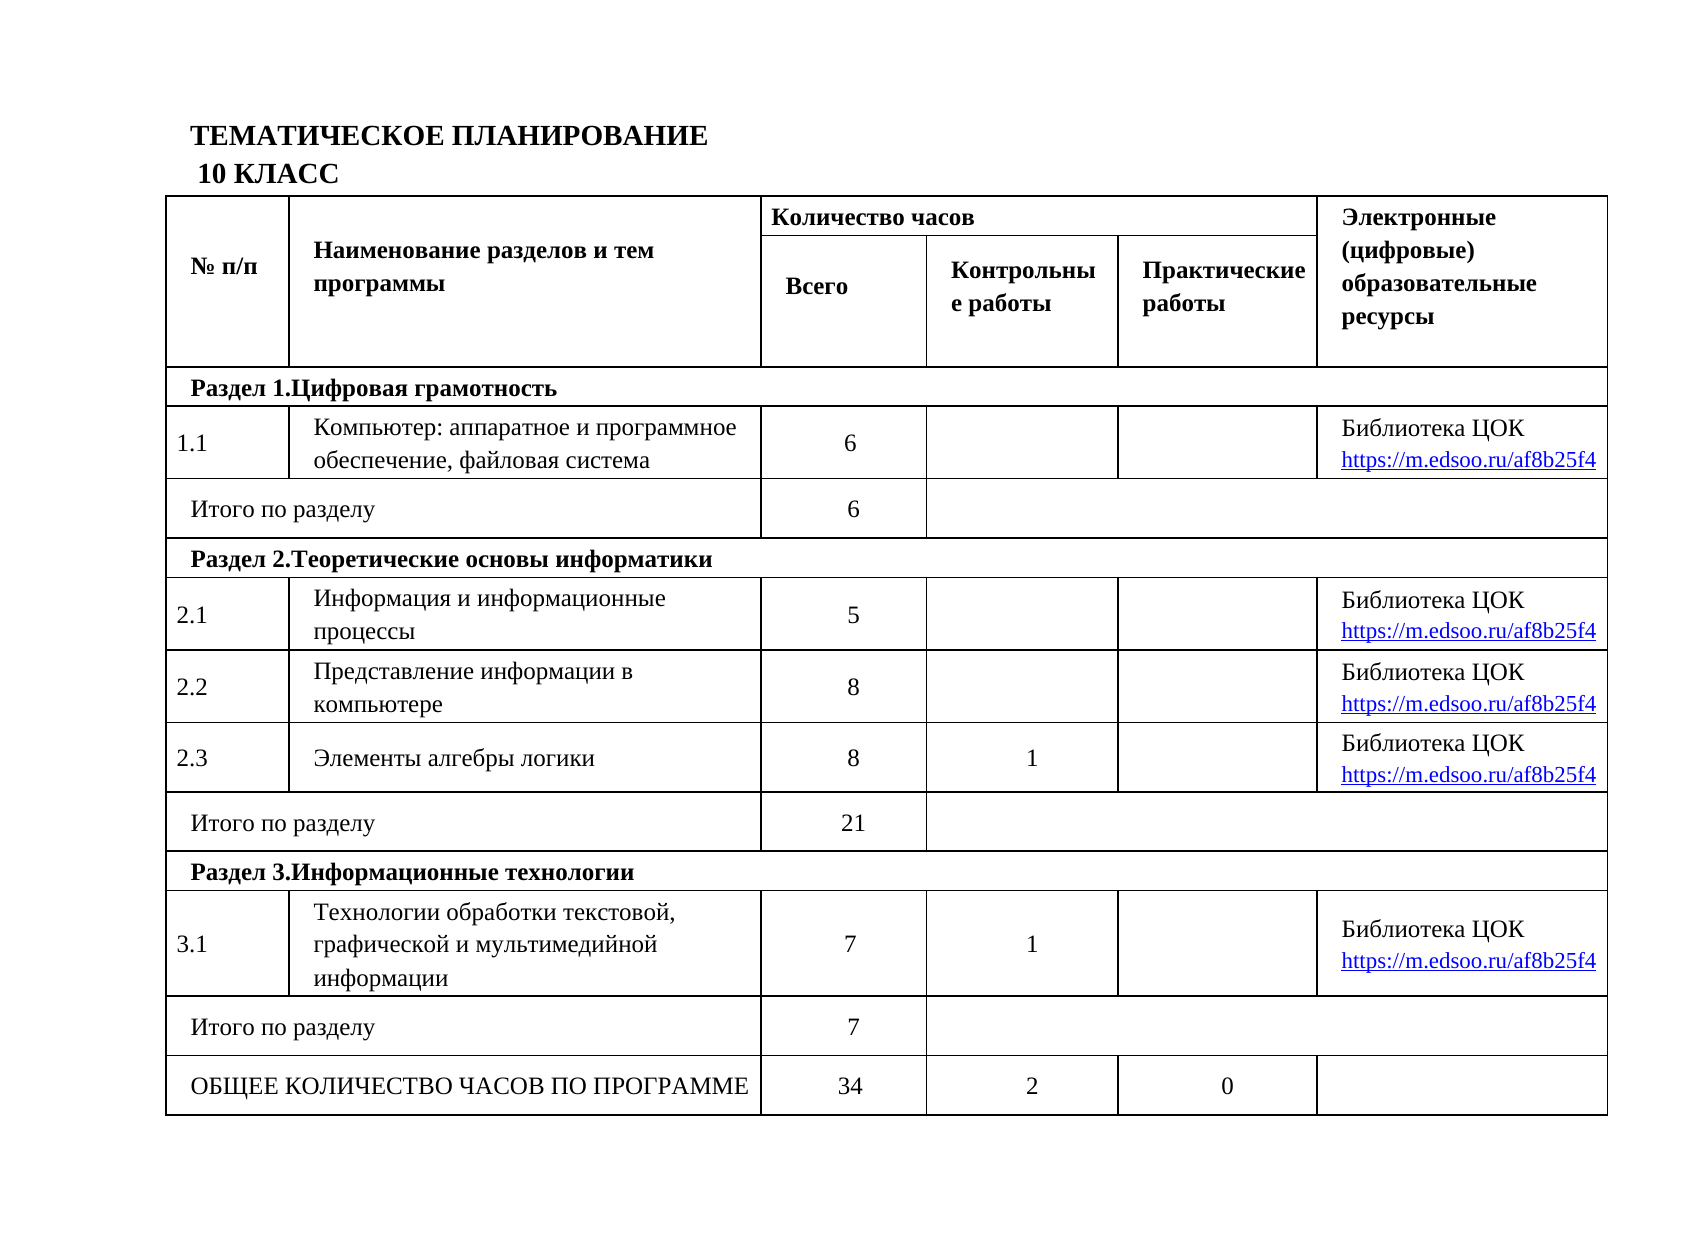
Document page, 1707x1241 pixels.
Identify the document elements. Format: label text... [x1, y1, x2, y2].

table_cell Библиотека ЦОК https://m.edsoo.ru/af8b25f4 [1318, 723, 1607, 791]
table_cell 2.3 [167, 723, 288, 791]
table_cell Итого по разделу [167, 793, 760, 850]
table_cell [927, 479, 1607, 537]
table_cell 1 [927, 723, 1117, 791]
table_cell [1119, 891, 1316, 995]
table_cell Библиотека ЦОК https://m.edsoo.ru/af8b25f4 [1318, 651, 1607, 721]
table_cell 8 [762, 723, 926, 791]
table_cell ОБЩЕЕ КОЛИЧЕСТВО ЧАСОВ ПО ПРОГРАММЕ [167, 1056, 760, 1114]
table_cell [1119, 651, 1316, 721]
table_cell 5 [762, 578, 926, 649]
table_header Количество часов [762, 197, 1316, 234]
table_cell Итого по разделу [167, 997, 760, 1055]
table_cell Технологии обработки текстовой, графической и мультимедийной информации [290, 891, 760, 995]
table_cell Библиотека ЦОК https://m.edsoo.ru/af8b25f4 [1318, 407, 1607, 478]
table_cell Контрольные работы [927, 236, 1117, 366]
table_cell 34 [762, 1056, 926, 1114]
table_cell 2 [927, 1056, 1117, 1114]
table_cell 1 [927, 891, 1117, 995]
table_header № п/п [167, 197, 288, 366]
table_cell 6 [762, 407, 926, 478]
table_cell Раздел 1.Цифровая грамотность [167, 368, 1607, 405]
table_cell [1119, 578, 1316, 649]
table_cell Всего [762, 236, 926, 366]
table_cell Библиотека ЦОК https://m.edsoo.ru/af8b25f4 [1318, 891, 1607, 995]
table_cell [927, 651, 1117, 721]
table_cell Компьютер: аппаратное и программное обеспечение, файловая система [290, 407, 760, 478]
text 10 КЛАСС [190, 157, 1618, 190]
table_cell Представление информации в компьютере [290, 651, 760, 721]
table_cell [927, 793, 1607, 850]
table_cell Практические работы [1119, 236, 1316, 366]
table_cell [927, 578, 1117, 649]
table_cell [1119, 723, 1316, 791]
table_cell 2.1 [167, 578, 288, 649]
table_cell 8 [762, 651, 926, 721]
table_cell Итого по разделу [167, 479, 760, 537]
table_header Наименование разделов и тем программы [290, 197, 760, 366]
table_cell Раздел 3.Информационные технологии [167, 852, 1607, 890]
table_cell 6 [762, 479, 926, 537]
table_cell Библиотека ЦОК https://m.edsoo.ru/af8b25f4 [1318, 578, 1607, 649]
table_cell 7 [762, 891, 926, 995]
table_cell 3.1 [167, 891, 288, 995]
table_cell [927, 997, 1607, 1055]
table_cell Раздел 2.Теоретические основы информатики [167, 539, 1607, 577]
table_cell [1119, 407, 1316, 478]
table_cell 7 [762, 997, 926, 1055]
table_header Электронные (цифровые) образовательные ресурсы [1318, 197, 1607, 366]
table_cell 21 [762, 793, 926, 850]
table_cell [1318, 1056, 1607, 1114]
table_cell 1.1 [167, 407, 288, 478]
table_cell 2.2 [167, 651, 288, 721]
table_cell Элементы алгебры логики [290, 723, 760, 791]
table_cell [927, 407, 1117, 478]
table_cell 0 [1119, 1056, 1316, 1114]
table_cell Информация и информационные процессы [290, 578, 760, 649]
text ТЕМАТИЧЕСКОЕ ПЛАНИРОВАНИЕ [190, 118, 1618, 152]
